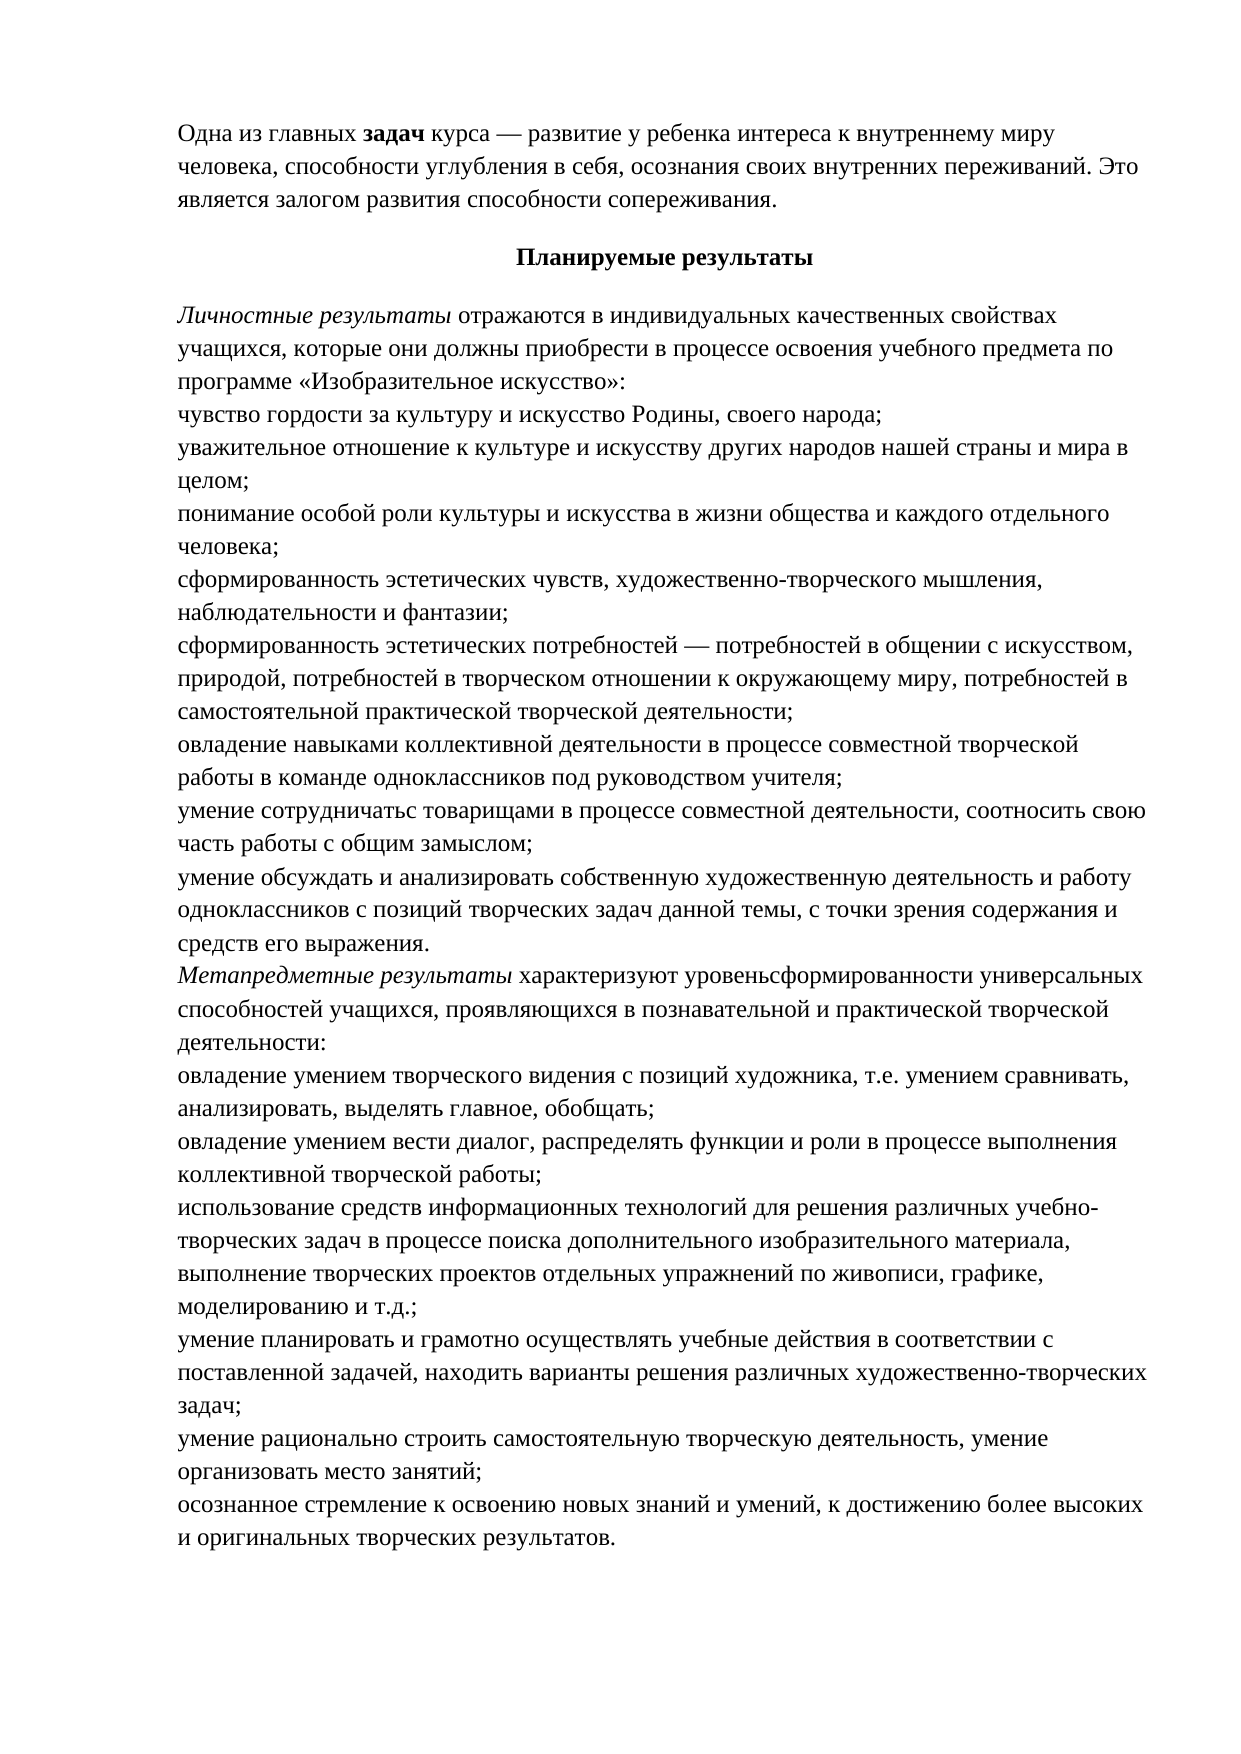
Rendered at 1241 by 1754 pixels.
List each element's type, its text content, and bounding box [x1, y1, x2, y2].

text овладение умением вести диалог, распределять функции и роли в процессе выполнения коллективной творческой работы; [177, 1126, 1152, 1187]
text умение планировать и грамотно осуществлять учебные действия в соответствии с поставленной задачей, находить варианты решения различных художественно-творческих задач; [177, 1324, 1152, 1419]
text осознанное стремление к освоению новых знаний и умений, к достижению более высоких и оригинальных творческих результатов. [177, 1489, 1152, 1551]
text овладение навыками коллективной деятельности в процессе совместной творческой работы в команде одноклассников под руководством учителя; [177, 729, 1152, 791]
text Планируемые результаты [177, 242, 1152, 271]
text умение рационально строить самостоятельную творческую деятельность, умение организовать место занятий; [177, 1423, 1152, 1485]
text умение сотрудничатьс товарищами в процессе совместной деятельности, соотносить свою часть работы с общим замыслом; [177, 796, 1152, 857]
text Одна из главных задач курса — развитие у ребенка интереса к внутреннему миру человека, способности углубления в себя, осознания своих внутренних переживаний. Это является залогом развития способности сопереживания. [177, 118, 1152, 213]
text понимание особой роли культуры и искусства в жизни общества и каждого отдельного человека; [177, 498, 1152, 560]
text овладение умением творческого видения с позиций художника, т.е. умением сравнивать, анализировать, выделять главное, обобщать; [177, 1060, 1152, 1121]
text сформированность эстетических чувств, художественно-творческого мышления, наблюдательности и фантазии; [177, 564, 1152, 626]
text чувство гордости за культуру и искусство Родины, своего народа; [177, 399, 1152, 428]
text умение обсуждать и анализировать собственную художественную деятельность и работу одноклассников с позиций творческих задач данной темы, с точки зрения содержания и средств его выражения. [177, 862, 1152, 956]
text Личностные результаты отражаются в индивидуальных качественных свойствах учащихся, которые они должны приобрести в процессе освоения учебного предмета по программе «Изобразительное искусство»: [177, 300, 1152, 395]
text сформированность эстетических потребностей — потребностей в общении с искусством, природой, потребностей в творческом отношении к окружающему миру, потребностей в самостоятельной практической творческой деятельности; [177, 630, 1152, 725]
text уважительное отношение к культуре и искусству других народов нашей страны и мира в целом; [177, 432, 1152, 494]
text Метапредметные результаты характеризуют уровеньсформированности универсальных способностей учащихся, проявляющихся в познавательной и практической творческой деятельности: [177, 961, 1152, 1055]
text использование средств информационных технологий для решения различных учебно-творческих задач в процессе поиска дополнительного изобразительного материала, выполнение творческих проектов отдельных упражнений по живописи, графике, моделированию и т.д.; [177, 1192, 1152, 1319]
